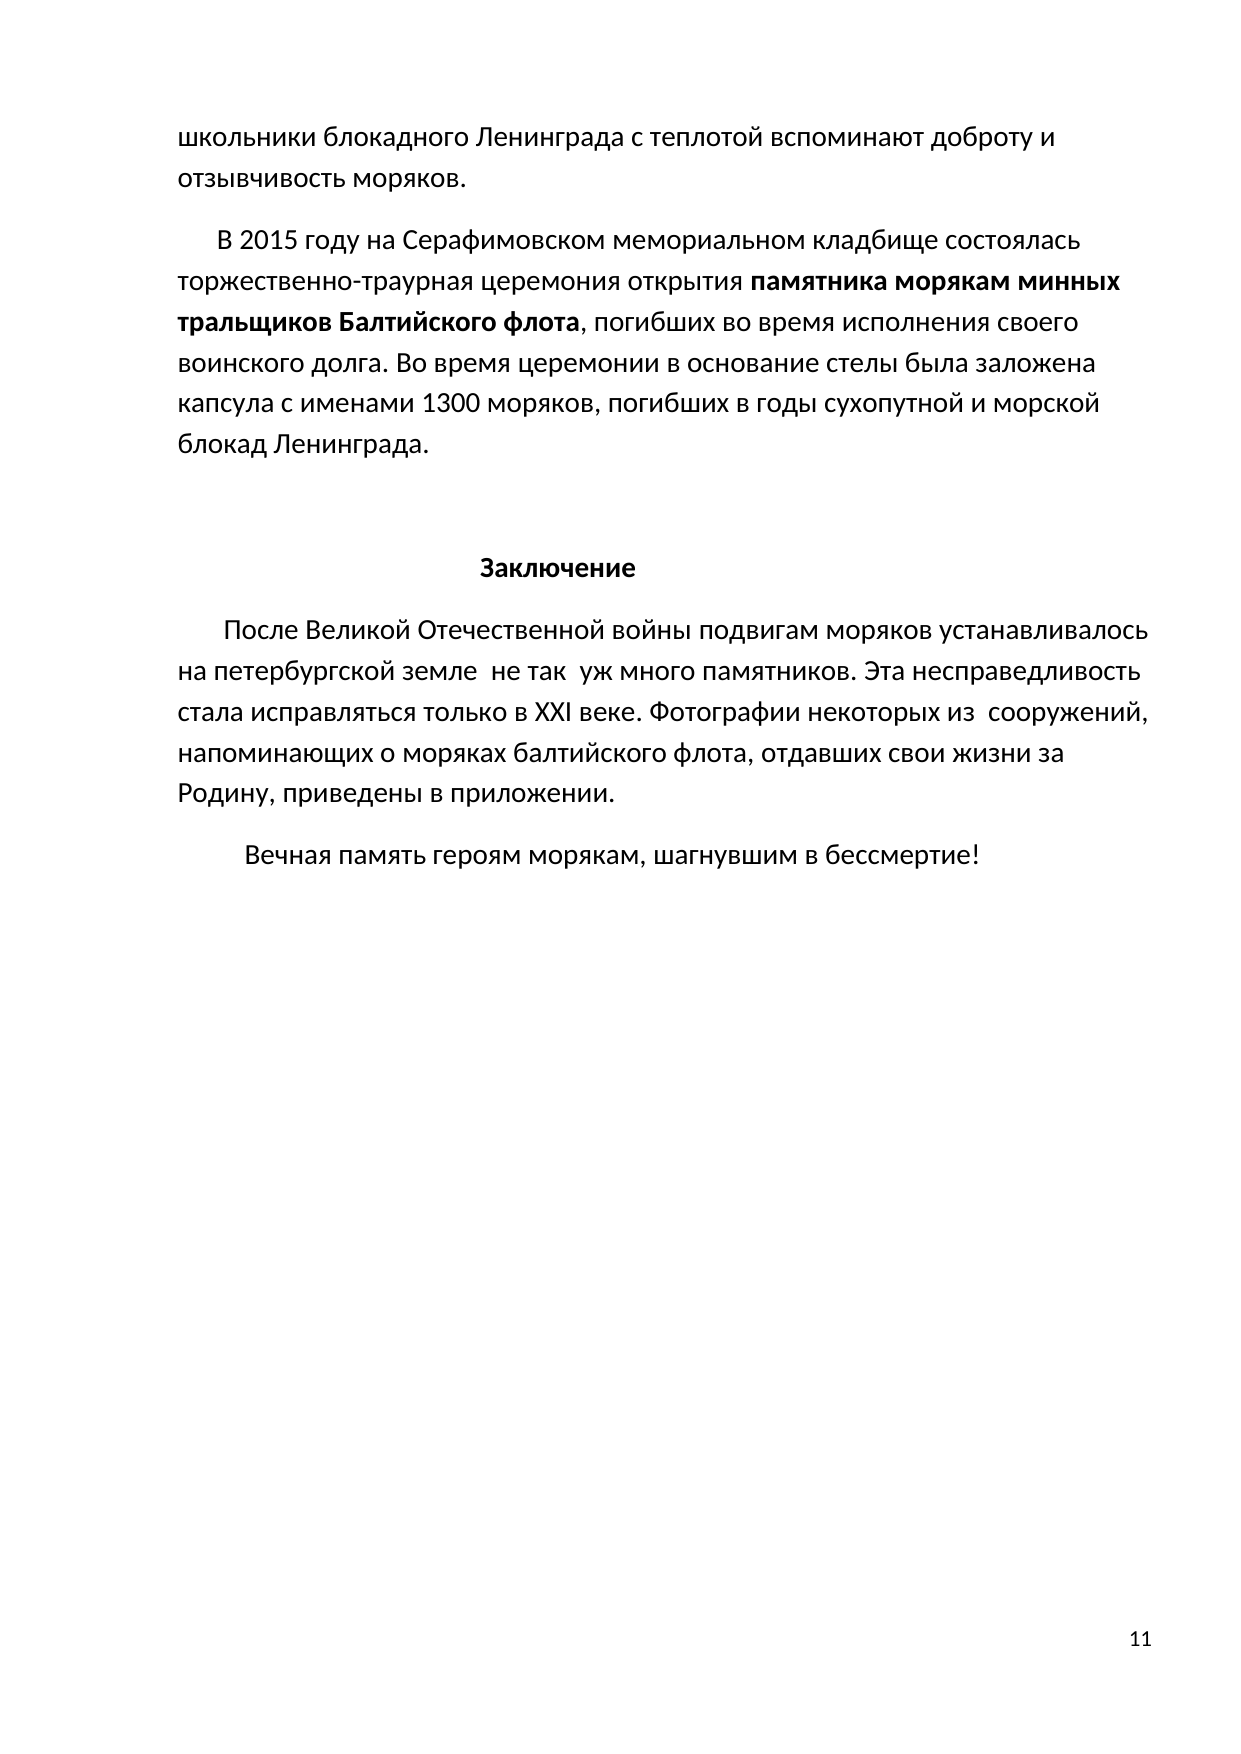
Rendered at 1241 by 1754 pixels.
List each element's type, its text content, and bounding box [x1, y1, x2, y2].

text Заключение [177, 549, 1152, 585]
text После Великой Отечественной войны подвигам моряков устанавливалось на петербургской земле не так уж много памятников. Эта несправедливость стала исправляться только в XXI веке. Фотографии некоторых из сооружений, напоминающих о моряках балтийского флота, отдавших свои жизни за Родину, приведены в приложении. [177, 611, 1152, 810]
list Вечная память героям морякам, шагнувшим в бессмертие! [244, 836, 1152, 872]
text В 2015 году на Серафимовском мемориальном кладбище состоялась торжественно-траурная церемония открытия памятника морякам минных тральщиков Балтийского флота, погибших во время исполнения своего воинского долга. Во время церемонии в основание стелы была заложена капсула с именами 1300 моряков, погибших в годы сухопутной и морской блокад Ленинграда. [177, 221, 1152, 461]
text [177, 118, 1152, 195]
